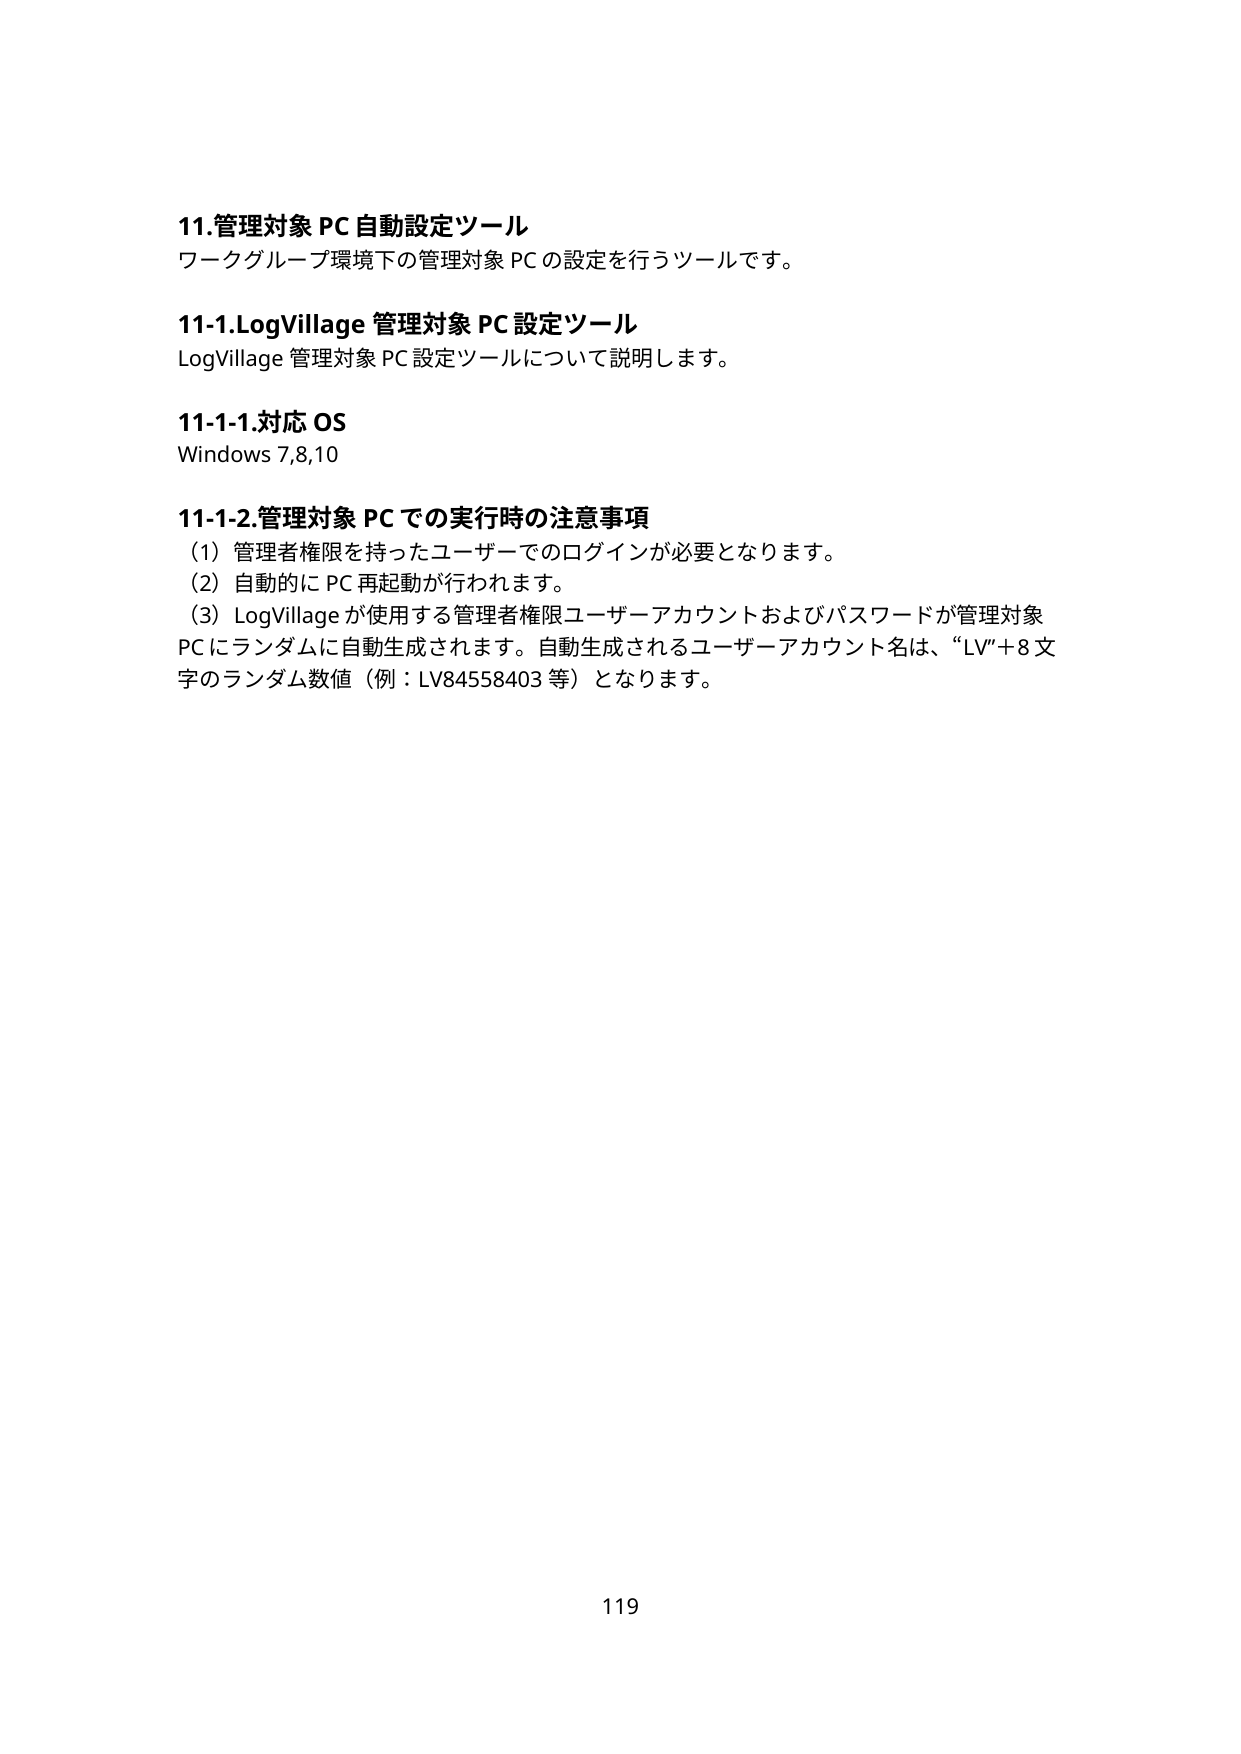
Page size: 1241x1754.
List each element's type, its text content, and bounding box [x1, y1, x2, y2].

subtitle 11-1.LogVillage 管理対象PC設定ツール [177, 304, 1063, 341]
subtitle 11-1-2.管理対象PCでの実行時の注意事項 [177, 498, 1063, 534]
text （2）自動的にPC再起動が行われます。 [177, 566, 1063, 598]
text （3）LogVillageが使用する管理者権限ユーザーアカウントおよびパスワードが管理対象PCにランダムに自動生成されます。自動生成されるユーザーアカウント名は、“LV”＋8文字のランダム数値（例：LV84558403 等）となります。 [177, 598, 1063, 693]
subtitle 11.管理対象PC自動設定ツール [177, 207, 1063, 243]
text （1）管理者権限を持ったユーザーでのログインが必要となります。 [177, 534, 1063, 566]
text Windows 7,8,10 [177, 439, 1063, 468]
text ワークグループ環境下の管理対象PCの設定を行うツールです。 [177, 243, 1063, 275]
text LogVillage 管理対象PC設定ツールについて説明します。 [177, 341, 1063, 373]
subtitle 11-1-1.対応OS [177, 402, 1063, 439]
